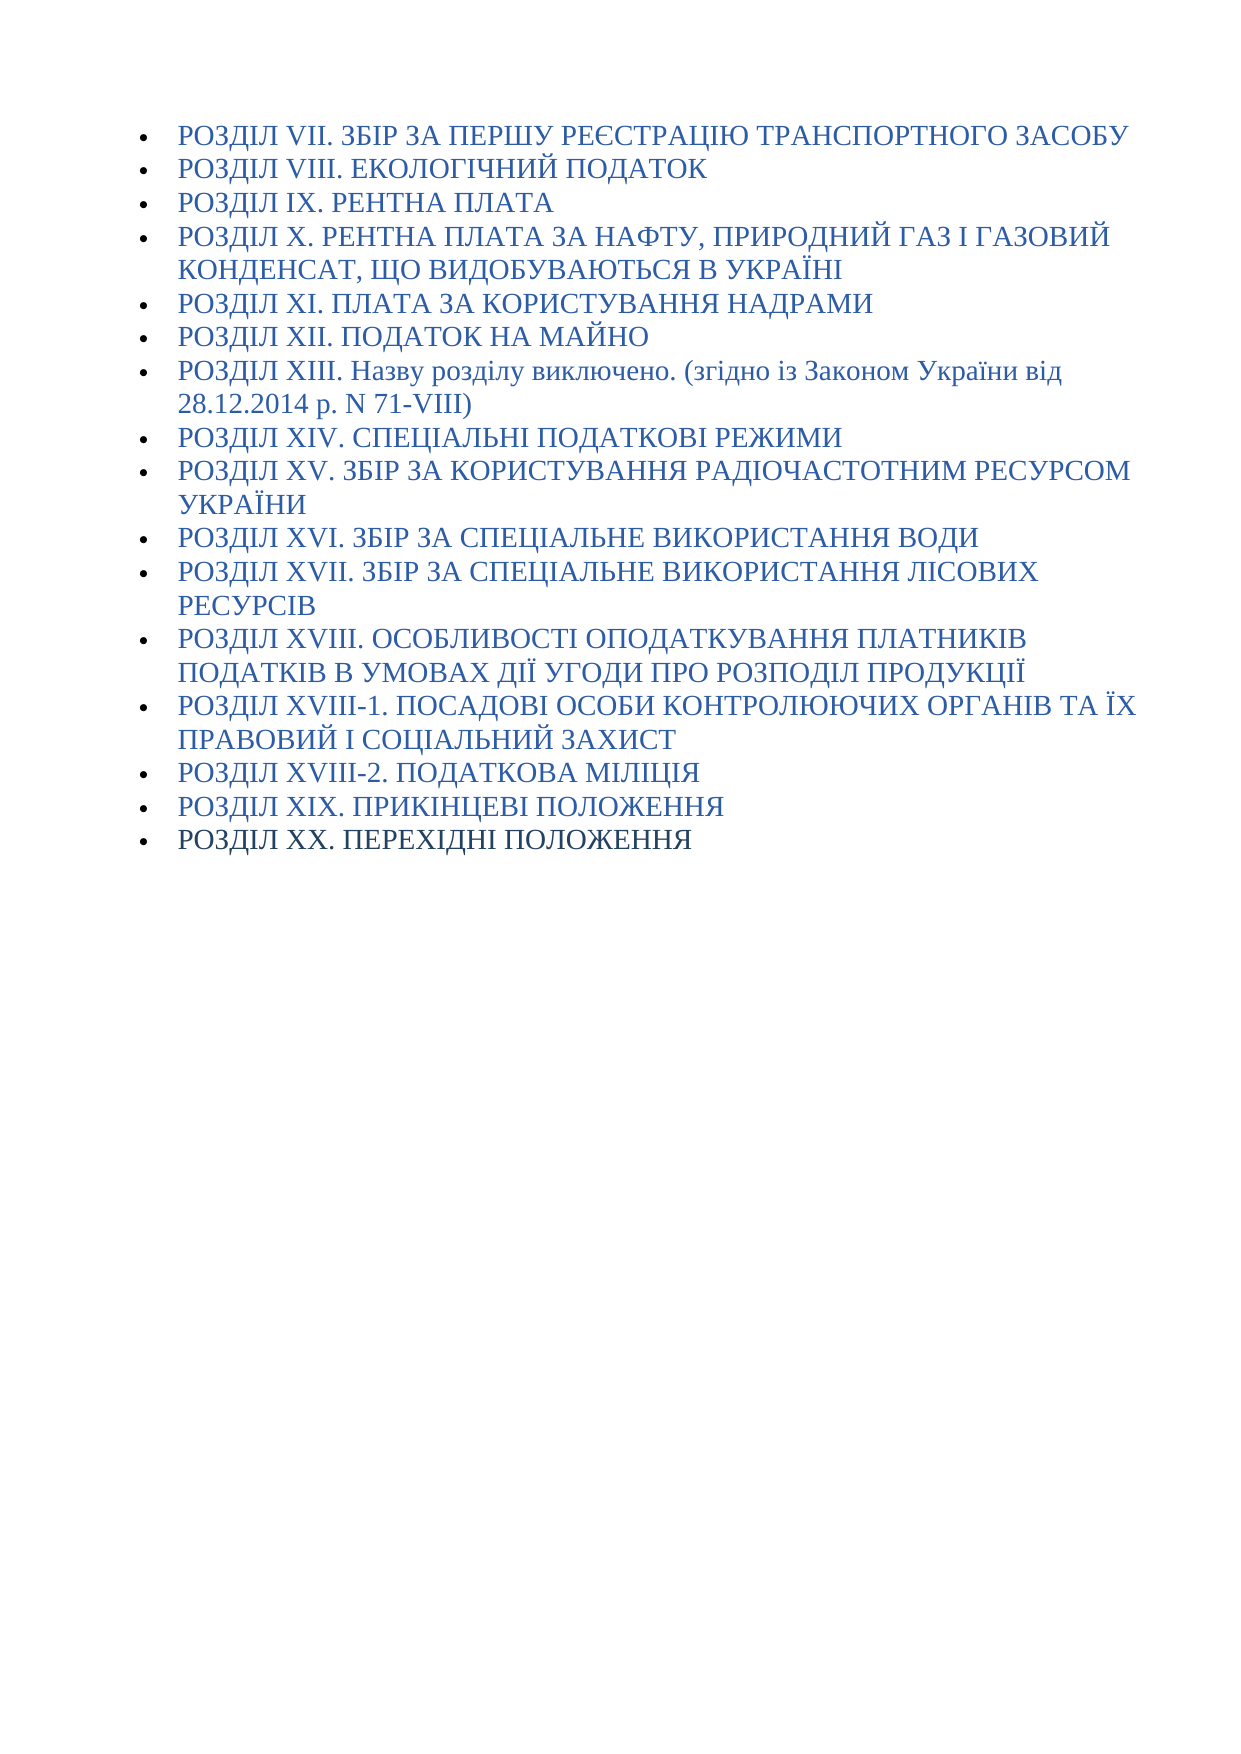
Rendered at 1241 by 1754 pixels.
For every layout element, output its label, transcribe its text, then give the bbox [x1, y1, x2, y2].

list РОЗДІЛ XVIII-2. ПОДАТКОВА МІЛІЦІЯ [140, 755, 1152, 789]
list РОЗДІЛ XX. ПЕРЕХІДНІ ПОЛОЖЕННЯ [140, 822, 1152, 856]
list РОЗДІЛ XVIII. ОСОБЛИВОСТІ ОПОДАТКУВАННЯ ПЛАТНИКІВ ПОДАТКІВ В УМОВАХ ДІЇ УГОДИ ПРО РОЗПОДІЛ ПРОДУКЦІЇ [140, 621, 1152, 688]
list РОЗДІЛ VIII. ЕКОЛОГІЧНИЙ ПОДАТОК [140, 152, 1152, 185]
list РОЗДІЛ XII. ПОДАТОК НА МАЙНО [140, 319, 1152, 353]
list РОЗДІЛ XV. ЗБІР ЗА КОРИСТУВАННЯ РАДІОЧАСТОТНИМ РЕСУРСОМ УКРАЇНИ [140, 453, 1152, 521]
list РОЗДІЛ XIV. СПЕЦІАЛЬНІ ПОДАТКОВІ РЕЖИМИ [140, 420, 1152, 453]
list РОЗДІЛ X. РЕНТНА ПЛАТА ЗА НАФТУ, ПРИРОДНИЙ ГАЗ І ГАЗОВИЙ КОНДЕНСАТ, ЩО ВИДОБУВАЮТЬСЯ В УКРАЇНІ [140, 219, 1152, 286]
list РОЗДІЛ XI. ПЛАТА ЗА КОРИСТУВАННЯ НАДРАМИ [140, 286, 1152, 319]
list РОЗДІЛ XVI. ЗБІР ЗА СПЕЦІАЛЬНЕ ВИКОРИСТАННЯ ВОДИ [140, 521, 1152, 554]
list РОЗДІЛ XIX. ПРИКІНЦЕВІ ПОЛОЖЕННЯ [140, 789, 1152, 822]
list РОЗДІЛ VII. ЗБІР ЗА ПЕРШУ РЕЄСТРАЦІЮ ТРАНСПОРТНОГО ЗАСОБУ [140, 118, 1152, 152]
list РОЗДІЛ IX. РЕНТНА ПЛАТА [140, 185, 1152, 219]
list РОЗДІЛ XVIII-1. ПОСАДОВІ ОСОБИ КОНТРОЛЮЮЧИХ ОРГАНІВ ТА ЇХ ПРАВОВИЙ І СОЦІАЛЬНИЙ ЗАХИСТ [140, 688, 1152, 755]
list РОЗДІЛ XIII. Назву розділу виключено. (згідно із Законом України від 28.12.2014 р. N 71-VIII) [140, 353, 1152, 420]
list РОЗДІЛ XVII. ЗБІР ЗА СПЕЦІАЛЬНЕ ВИКОРИСТАННЯ ЛІСОВИХ РЕСУРСІВ [140, 554, 1152, 621]
